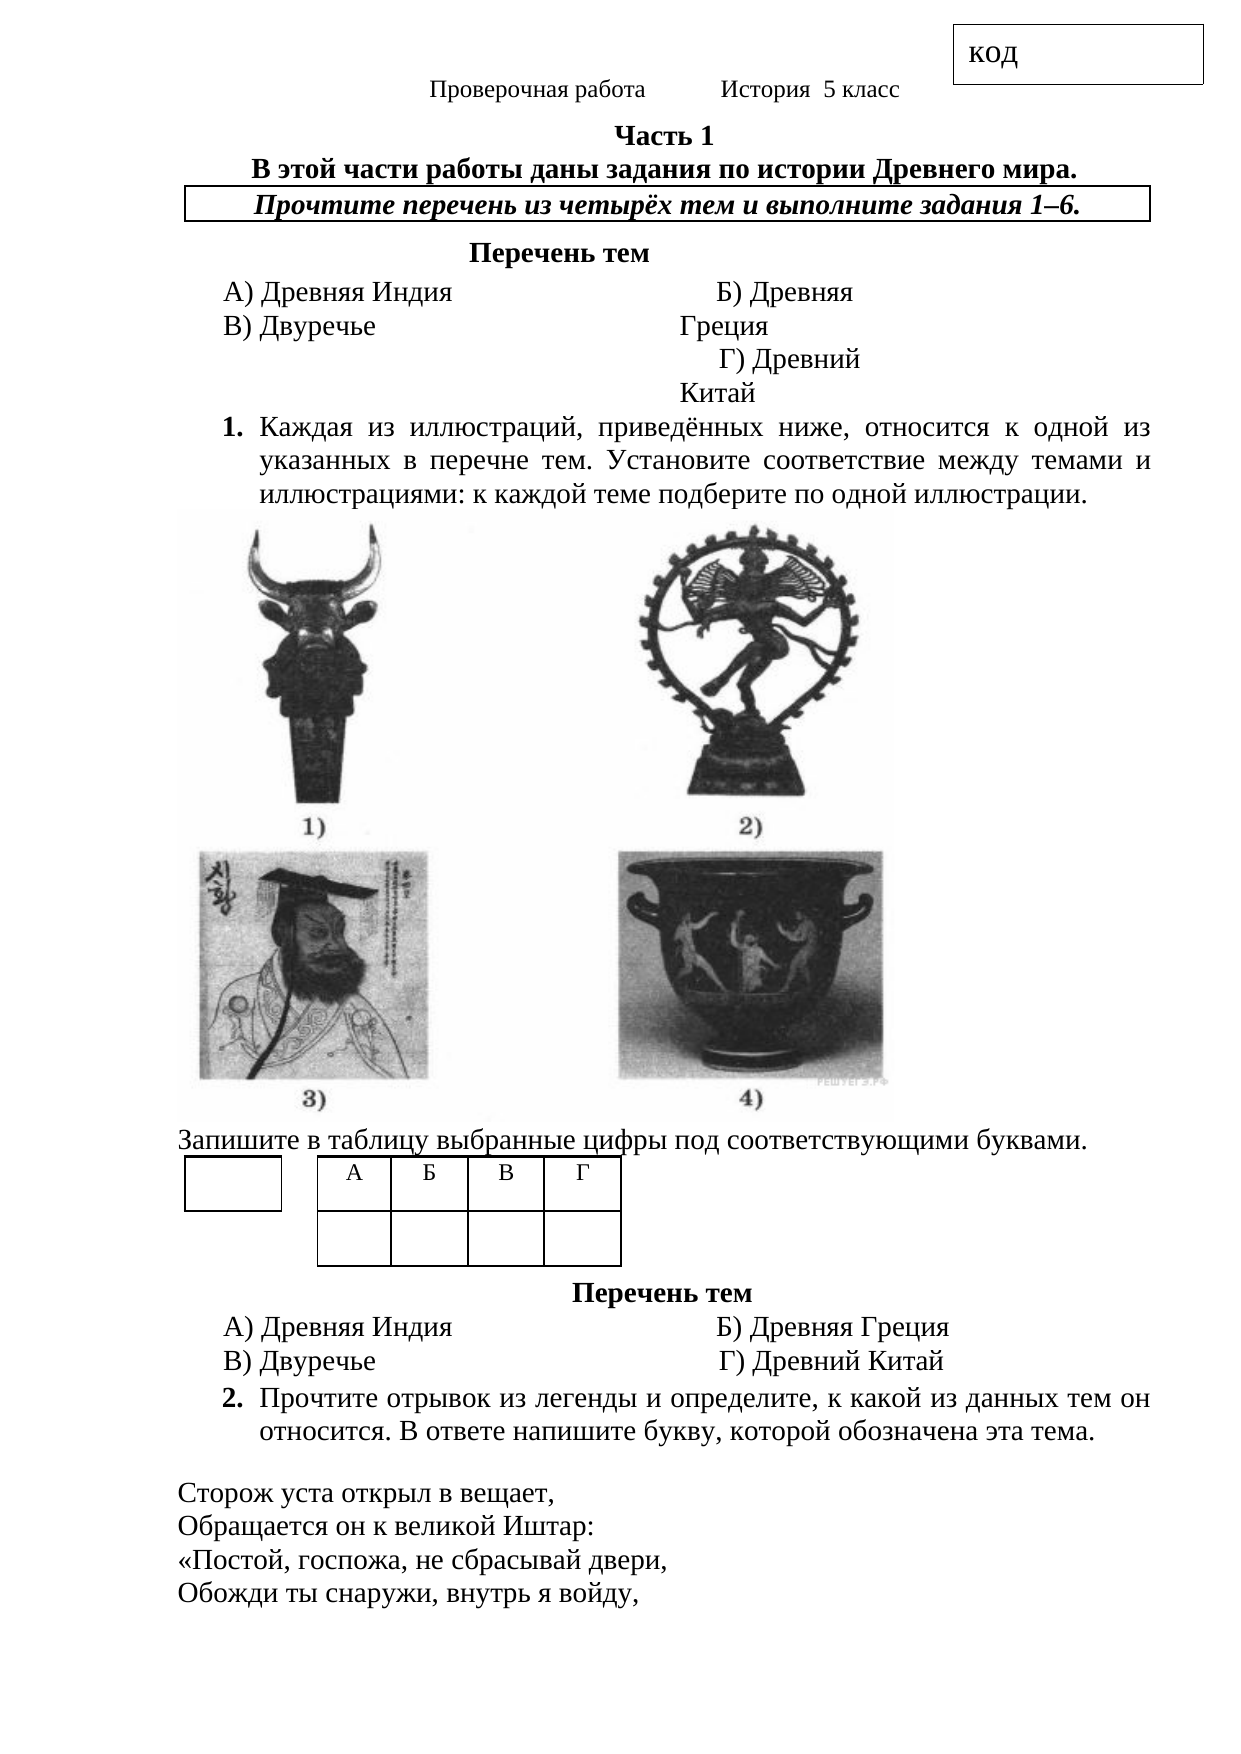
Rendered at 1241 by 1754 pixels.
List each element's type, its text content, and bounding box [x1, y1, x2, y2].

table_cell [392, 1212, 467, 1265]
table_header А [318, 1158, 390, 1210]
text В этой части работы даны задания по истории Древнего мира. [177, 152, 1152, 185]
table_header В [469, 1158, 543, 1210]
picture [177, 509, 895, 1122]
list Каждая из иллюстраций, приведённых ниже, относится к одной из указанных в перечне тем. Установите соответствие между темами и иллюстрациями: к каждой теме подберите по одной иллюстрации. [222, 409, 1152, 509]
table_header [282, 1155, 317, 1210]
table_cell Б) Древняя Греция Г) Древний Китай [668, 275, 946, 409]
table_header Б [392, 1158, 467, 1210]
table_cell А) Древняя Индия В) Двуречье [173, 275, 668, 409]
table_cell [318, 1212, 390, 1265]
list Прочтите отрывок из легенды и определите, к какой из данных тем он относится. В ответе напишите букву, которой обозначена эта тема. [222, 1380, 1152, 1447]
table_cell Б) Древняя Греция Г) Древний Китай [668, 1309, 1152, 1380]
table_header Прочтите перечень из четырёх тем и выполните задания 1–6. [186, 187, 1149, 220]
text Часть 1 [177, 118, 1152, 152]
text Сторож уста открыл в вещает, [177, 1475, 1152, 1508]
table_cell А) Древняя Индия В) Двуречье [173, 1309, 668, 1380]
table_cell Перечень тем [173, 1265, 1152, 1309]
text Запишите в таблицу выбранные цифры под соответствующими буквами. [177, 1122, 1152, 1155]
table_cell Перечень тем [173, 220, 946, 274]
text Обращается он к великой Иштар: [177, 1508, 1152, 1542]
text Обожди ты снаружи, внутрь я войду, [177, 1576, 1152, 1609]
table_cell [469, 1212, 543, 1265]
text «Постой, госпожа, не сбрасывай двери, [177, 1542, 1152, 1576]
table_header [186, 1158, 281, 1210]
table_header Г [545, 1158, 620, 1210]
table_cell [545, 1212, 620, 1265]
